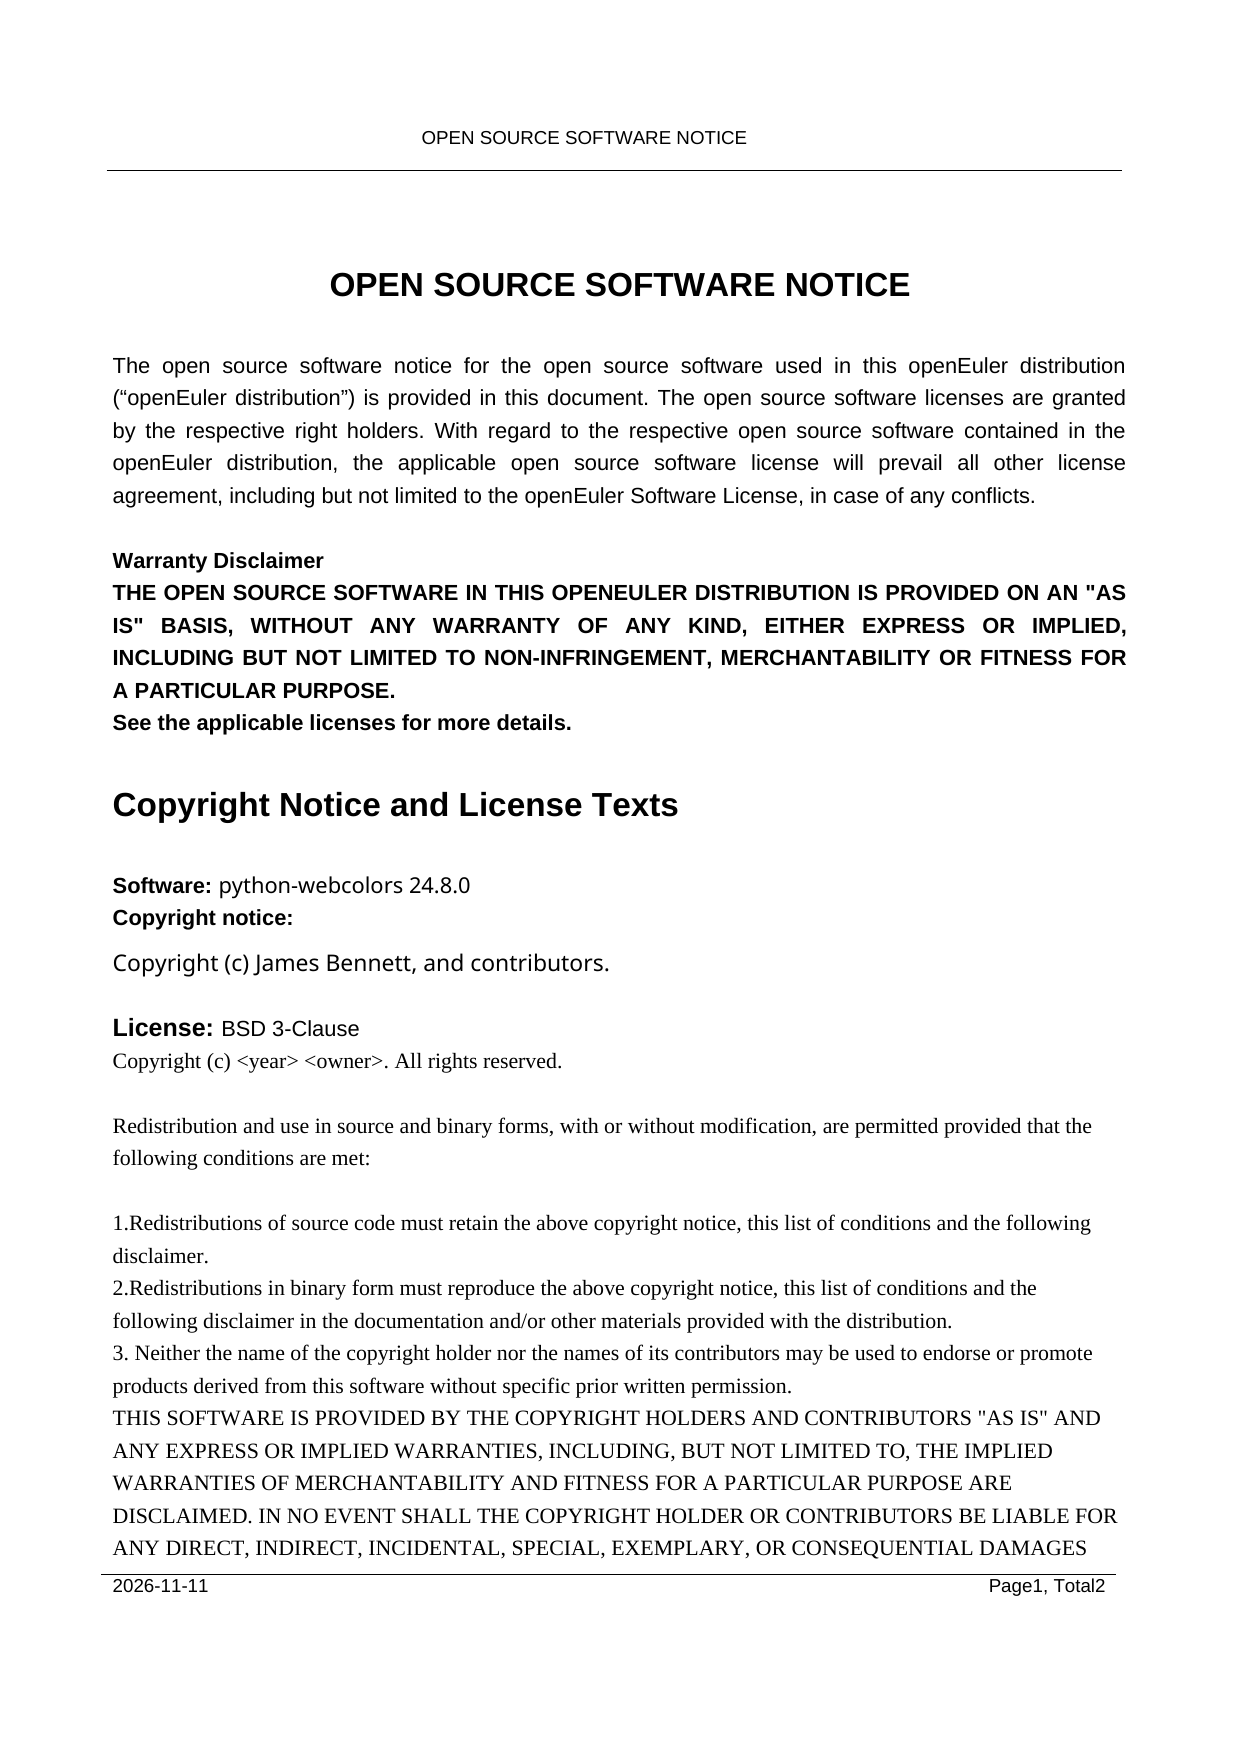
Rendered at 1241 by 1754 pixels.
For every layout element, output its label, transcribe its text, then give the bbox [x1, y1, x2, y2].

text OPEN SOURCE SOFTWARE NOTICE [112, 251, 1128, 316]
text Copyright notice: [112, 901, 1128, 934]
text Copyright (c) James Bennett, and contributors. [112, 947, 1128, 1012]
title Software: python-webcolors 24.8.0 [112, 869, 1128, 901]
text 3. Neither the name of the copyright holder nor the names of its contributors may be used to endorse or promote products derived from this software without specific prior written permission. [112, 1337, 1128, 1402]
text Warranty Disclaimer [112, 544, 1128, 576]
text THE OPEN SOURCE SOFTWARE IN THIS OPENEULER DISTRIBUTION IS PROVIDED ON AN "AS IS" BASIS, WITHOUT ANY WARRANTY OF ANY KIND, EITHER EXPRESS OR IMPLIED, INCLUDING BUT NOT LIMITED TO NON-INFRINGEMENT, MERCHANTABILITY OR FITNESS FOR A PARTICULAR PURPOSE. See the applicable licenses for more details. [112, 576, 1128, 739]
text 2.Redistributions in binary form must reproduce the above copyright notice, this list of conditions and the following disclaimer in the documentation and/or other materials provided with the distribution. [112, 1272, 1128, 1337]
text Copyright Notice and License Texts [112, 771, 1128, 836]
text Copyright (c) <year> <owner>. All rights reserved. [112, 1044, 1128, 1077]
text 1.Redistributions of source code must retain the above copyright notice, this list of conditions and the following disclaimer. [112, 1207, 1128, 1272]
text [112, 1402, 1128, 1564]
text License: BSD 3-Clause [112, 1012, 1128, 1044]
text The open source software notice for the open source software used in this openEuler distribution (“openEuler distribution”) is provided in this document. The open source software licenses are granted by the respective right holders. With regard to the respective open source software contained in the openEuler distribution, the applicable open source software license will prevail all other license agreement, including but not limited to the openEuler Software License, in case of any conflicts. [112, 349, 1128, 511]
text Redistribution and use in source and binary forms, with or without modification, are permitted provided that the following conditions are met: [112, 1109, 1128, 1174]
